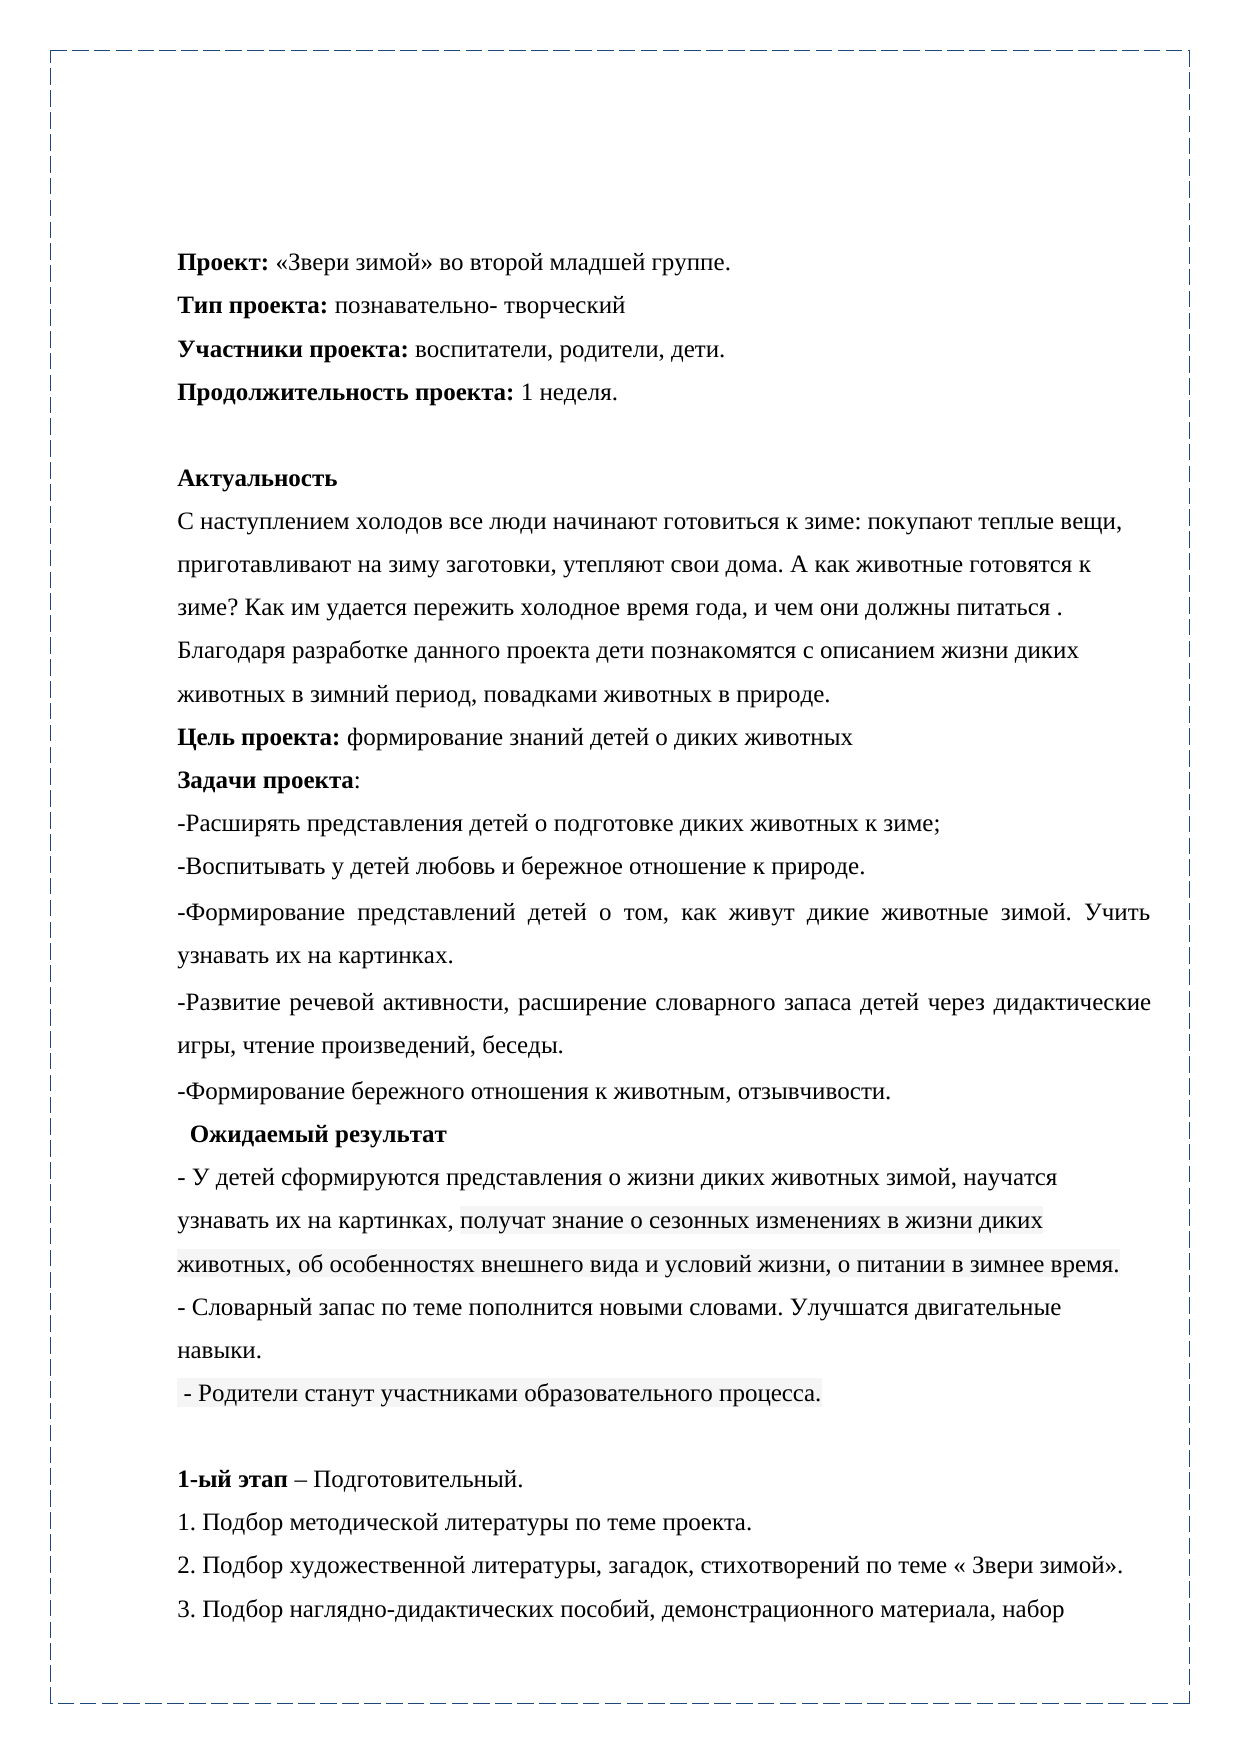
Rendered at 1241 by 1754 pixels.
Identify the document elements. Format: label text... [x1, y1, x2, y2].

text Проект: «Звери зимой» во второй младшей группе. Тип проекта: познавательно- творческий Участники проекта: воспитатели, родители, дети. Продолжительность проекта: 1 неделя. Актуальность [177, 247, 1152, 492]
text Благодаря разработке данного проекта дети познакомятся с описанием жизни диких животных в зимний период, повадками животных в природе. Цель проекта: формирование знаний детей о диких животных [177, 636, 1152, 751]
text -Воспитывать у детей любовь и бережное отношение к природе. [177, 851, 1152, 880]
text -Развитие речевой активности, расширение словарного запаса детей через дидактические игры, чтение произведений, беседы. [177, 987, 1152, 1059]
text С наступлением холодов все люди начинают готовиться к зиме: покупают теплые вещи, приготавливают на зиму заготовки, утепляют свои дома. А как животные готовятся к зиме? Как им удается пережить холодное время года, и чем они должны питаться . [177, 506, 1152, 621]
text Задачи проекта: -Расширять представления детей о подготовке диких животных к зиме; [177, 765, 1152, 837]
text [177, 1076, 1152, 1622]
text -Формирование представлений детей о том, как живут дикие животные зимой. Учить узнавать их на картинках. [177, 897, 1152, 969]
